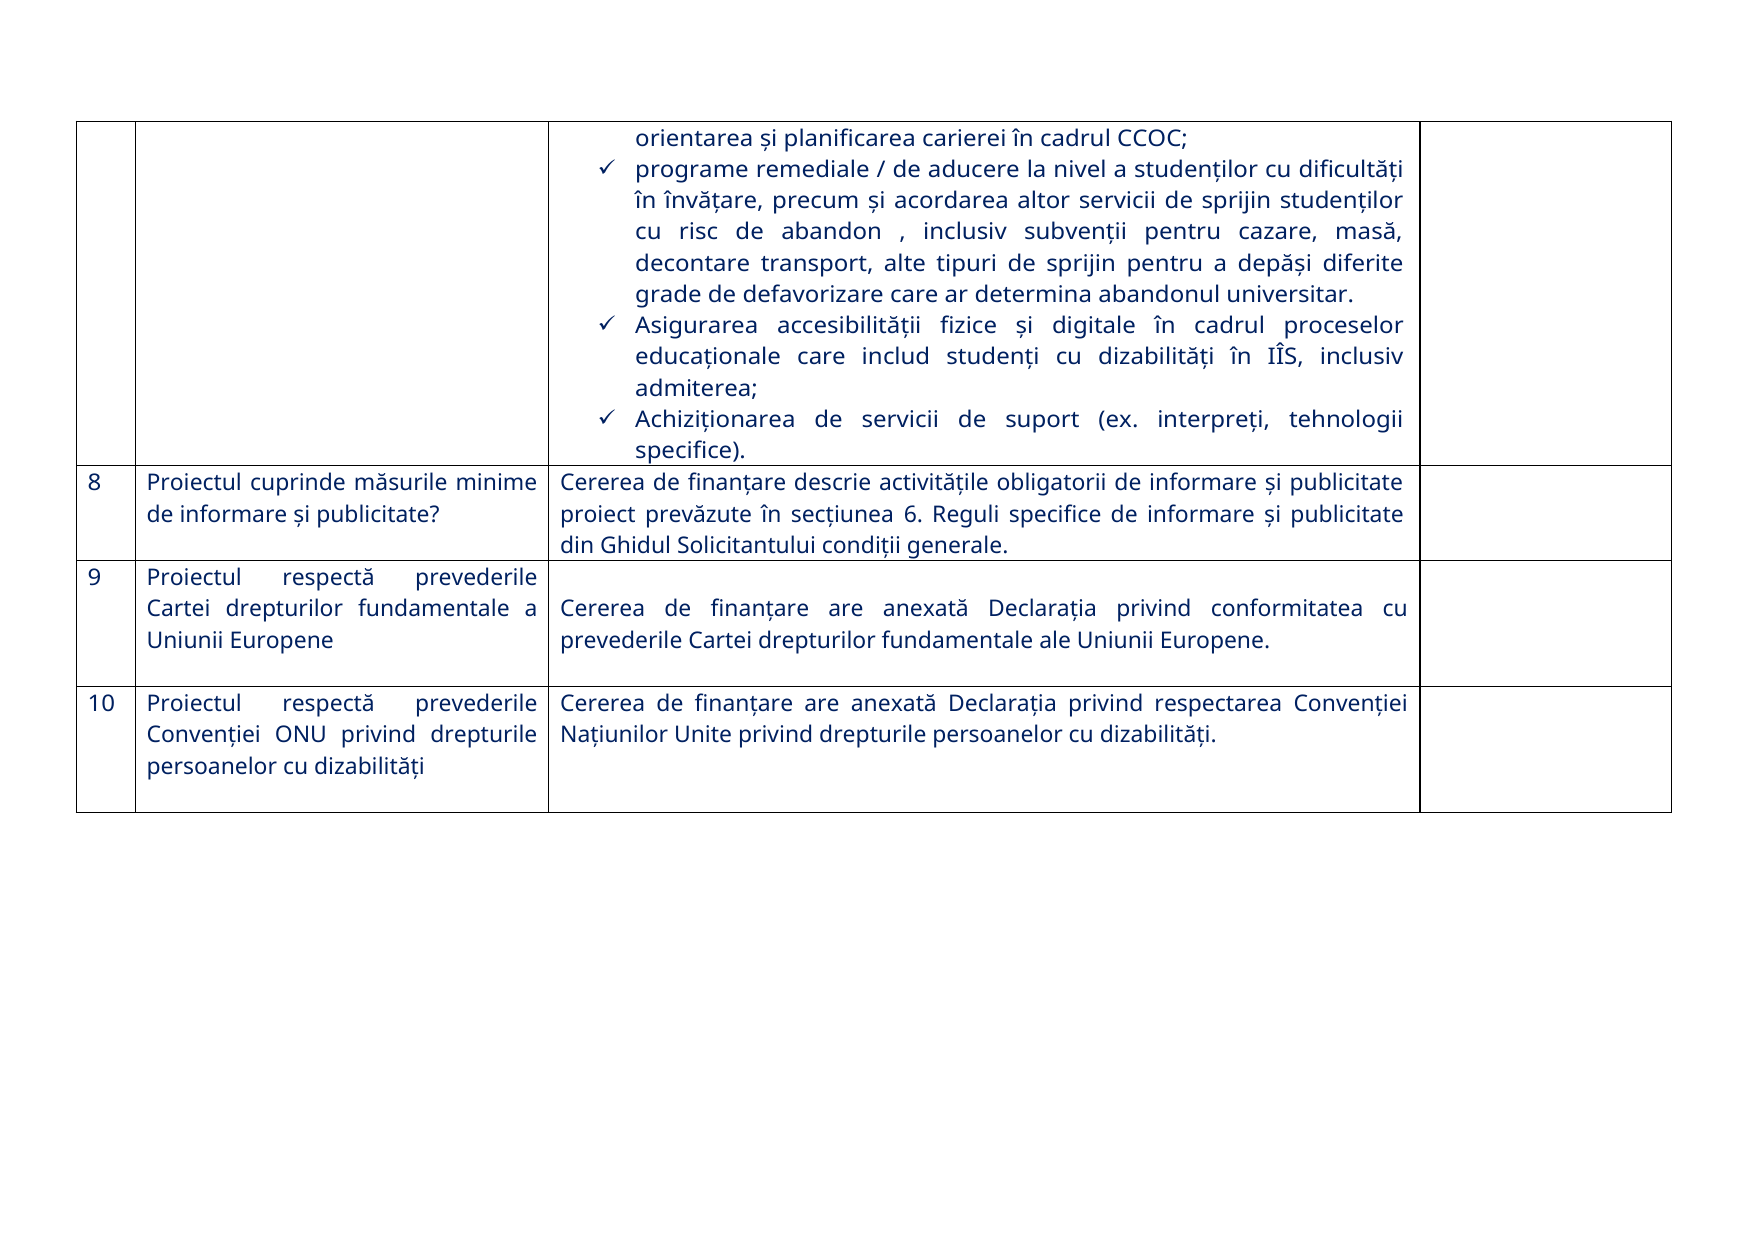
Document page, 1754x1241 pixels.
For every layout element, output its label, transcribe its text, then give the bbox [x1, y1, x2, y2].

table_cell [1421, 687, 1671, 812]
table_cell Cererea de finanțare are anexată Declarația privind respectarea Convenției Națiunilor Unite privind drepturile persoanelor cu dizabilități. [549, 687, 1419, 812]
table_cell Cererea de finanțare are anexată Declarația privind conformitatea cu prevederile Cartei drepturilor fundamentale ale Uniunii Europene. [549, 561, 1419, 686]
table_cell Proiectul respectă prevederile Convenției ONU privind drepturile persoanelor cu dizabilități [136, 687, 548, 812]
table_cell [1421, 466, 1671, 560]
table_cell Cererea de finanțare descrie activitățile obligatorii de informare și publicitate proiect prevăzute în secțiunea 6. Reguli specifice de informare și publicitate din Ghidul Solicitantului condiții generale. [549, 466, 1419, 560]
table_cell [549, 122, 1419, 465]
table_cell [136, 122, 548, 465]
table_cell 9 [77, 561, 135, 686]
table_cell 8 [77, 466, 135, 560]
table_cell Proiectul respectă prevederile Cartei drepturilor fundamentale a Uniunii Europene [136, 561, 548, 686]
table_cell Proiectul cuprinde măsurile minime de informare și publicitate? [136, 466, 548, 560]
table_cell 7 [77, 122, 135, 465]
table_cell [1421, 122, 1671, 465]
table_cell [1421, 561, 1671, 686]
table_cell 10 [77, 687, 135, 812]
